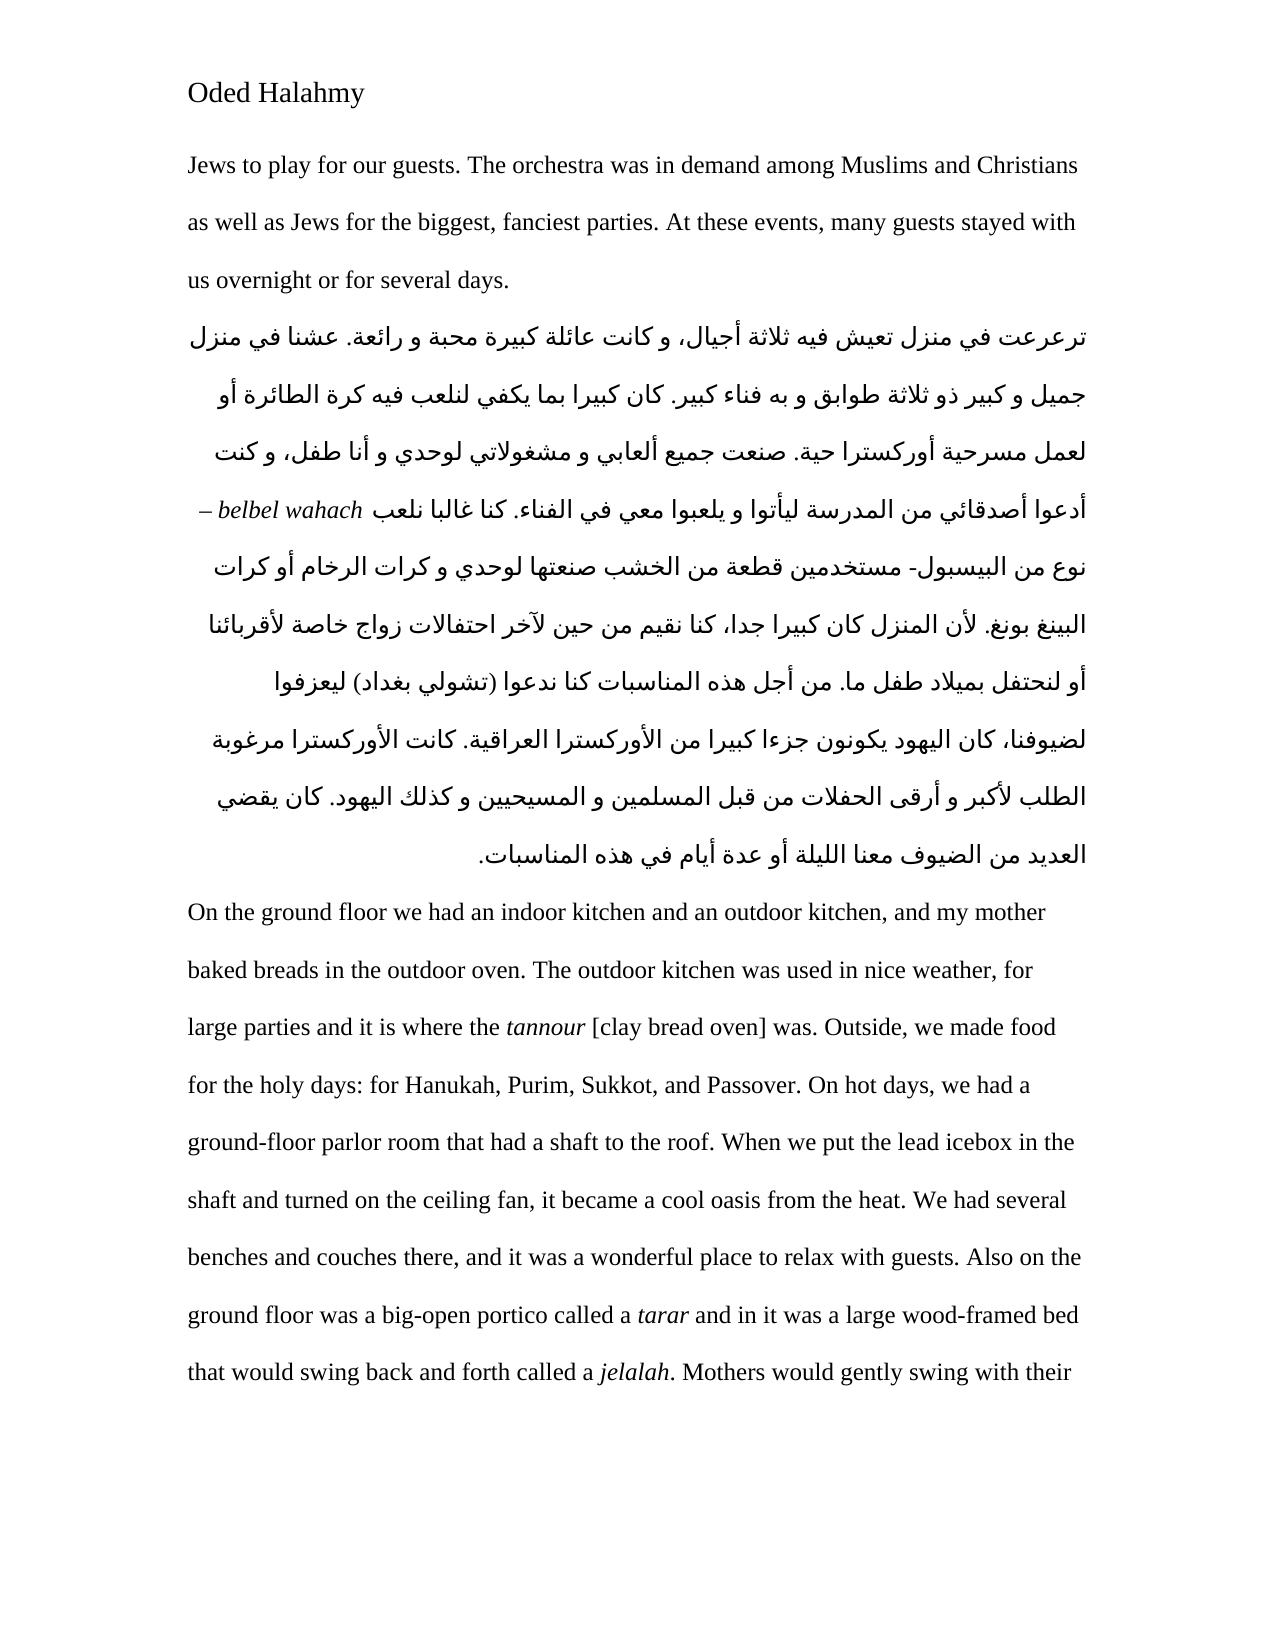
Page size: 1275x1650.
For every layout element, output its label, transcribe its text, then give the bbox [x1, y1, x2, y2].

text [187, 150, 1087, 294]
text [187, 897, 1087, 1386]
text ترعرعت في منزل تعيش فيه ثلاثة أجيال، و كانت عائلة كبيرة محبة و رائعة. عشنا في منزل جميل و كبير ذو ثلاثة طوابق و به فناء كبير. كان كبيرا بما يكفي لنلعب فيه كرة الطائرة أو لعمل مسرحية أوركسترا حية. صنعت جميع ألعابي و مشغولاتي لوحدي و أنا طفل، و كنت أدعوا أصدقائي من المدرسة ليأتوا و يلعبوا معي في الفناء. كنا غالبا نلعب belbel wahach –نوع من البيسبول- مستخدمين قطعة من الخشب صنعتها لوحدي و كرات الرخام أو كرات البينغ بونغ. لأن المنزل كان كبيرا جدا، كنا نقيم من حين لآخر احتفالات زواج خاصة لأقربائنا أو لنحتفل بميلاد طفل ما. من أجل هذه المناسبات كنا ندعوا (تشولي بغداد) ليعزفوا لضيوفنا، كان اليهود يكونون جزءا كبيرا من الأوركسترا العراقية. كانت الأوركسترا مرغوبة الطلب لأكبر و أرقى الحفلات من قبل المسلمين و المسيحيين و كذلك اليهود. كان يقضي العديد من الضيوف معنا الليلة أو عدة أيام في هذه المناسبات. [187, 322, 1087, 869]
